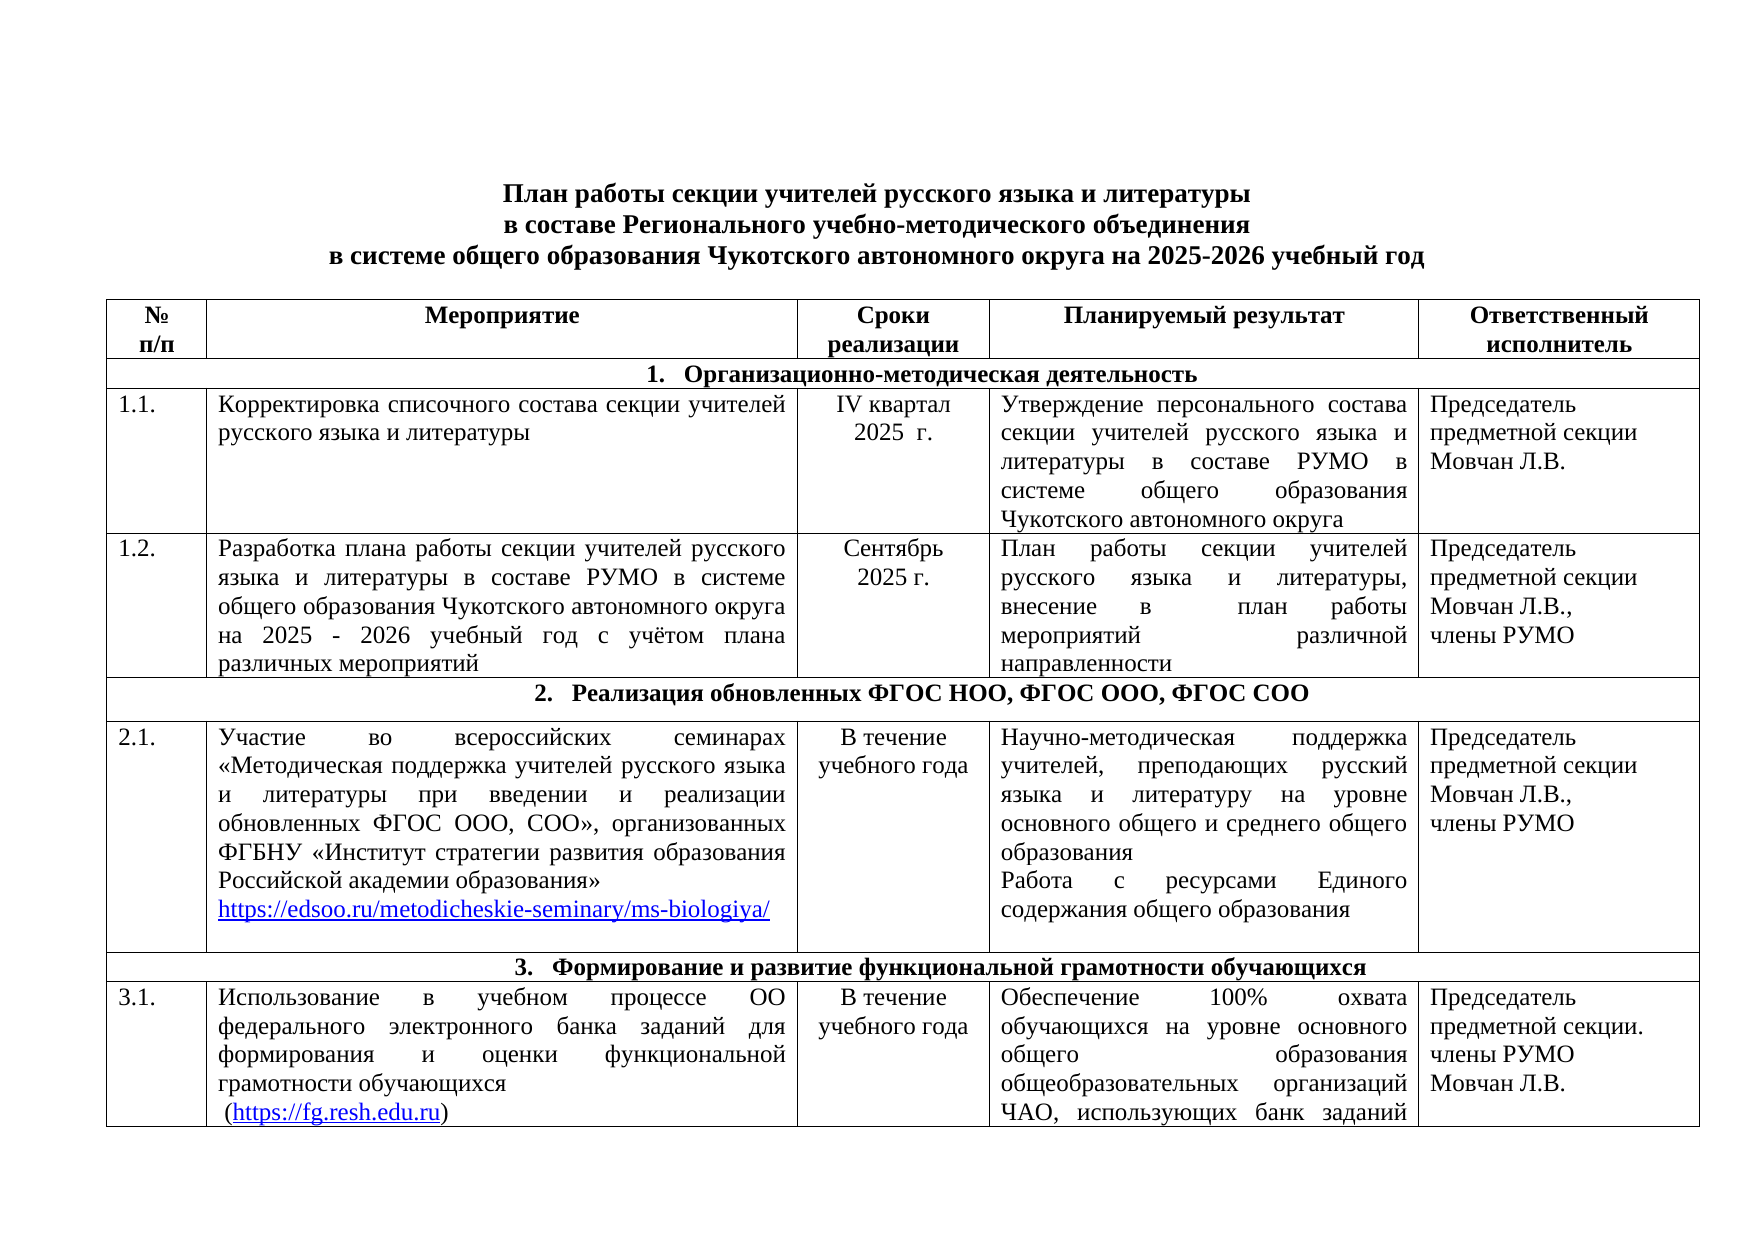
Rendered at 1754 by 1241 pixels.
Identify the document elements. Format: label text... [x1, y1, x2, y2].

text в составе Регионального учебно-методического объединения [118, 208, 1636, 239]
table_cell Сентябрь 2025 г. [798, 534, 989, 677]
table_cell 2.1. [107, 722, 206, 952]
table_cell Корректировка списочного состава секции учителей русского языка и литературы [207, 389, 797, 532]
table_header Сроки реализации [798, 300, 989, 358]
table_cell В течение учебного года [798, 722, 989, 952]
table_cell Председатель предметной секции Мовчан Л.В. [1419, 389, 1699, 532]
table_cell Научно-методическая поддержка учителей, преподающих русский языка и литературу на уровне основного общего и среднего общего образования Работа с ресурсами Единого содержания общего образования [990, 722, 1418, 952]
table_cell Участие во всероссийских семинарах «Методическая поддержка учителей русского языка и литературы при введении и реализации обновленных ФГОС ООО, СОО», организованных ФГБНУ «Институт стратегии развития образования Российской академии образования» https://edsoo.ru/metodicheskie-seminary/ms-biologiya/ [207, 722, 797, 952]
table_cell Организационно-методическая деятельность [107, 359, 1699, 388]
table_cell IV квартал 2025 г. [798, 389, 989, 532]
text в системе общего образования Чукотского автономного округа на 2025-2026 учебный год [118, 239, 1636, 271]
table_cell Реализация обновленных ФГОС НОО, ФГОС ООО, ФГОС СОО [107, 678, 1699, 721]
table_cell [1419, 982, 1699, 1126]
table_header Ответственный исполнитель [1419, 300, 1699, 358]
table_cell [207, 982, 797, 1126]
table_cell План работы секции учителей русского языка и литературы, внесение в план работы мероприятий различной направленности [990, 534, 1418, 677]
table_cell Формирование и развитие функциональной грамотности обучающихся [107, 953, 1699, 981]
table_cell Председатель предметной секции Мовчан Л.В., члены РУМО [1419, 722, 1699, 952]
table_cell Разработка плана работы секции учителей русского языка и литературы в составе РУМО в системе общего образования Чукотского автономного округа на 2025 - 2026 учебный год с учётом плана различных мероприятий [207, 534, 797, 677]
table_cell 3.1. [107, 982, 206, 1126]
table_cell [990, 982, 1418, 1126]
table_cell Утверждение персонального состава секции учителей русского языка и литературы в составе РУМО в системе общего образования Чукотского автономного округа [990, 389, 1418, 532]
table_cell 1.2. [107, 534, 206, 677]
table_cell Председатель предметной секции Мовчан Л.В., члены РУМО [1419, 534, 1699, 677]
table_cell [798, 982, 989, 1126]
table_header № п/п [107, 300, 206, 358]
table_header Мероприятие [207, 300, 797, 358]
table_cell 1.1. [107, 389, 206, 532]
text План работы секции учителей русского языка и литературы [118, 177, 1636, 208]
table_header Планируемый результат [990, 300, 1418, 358]
